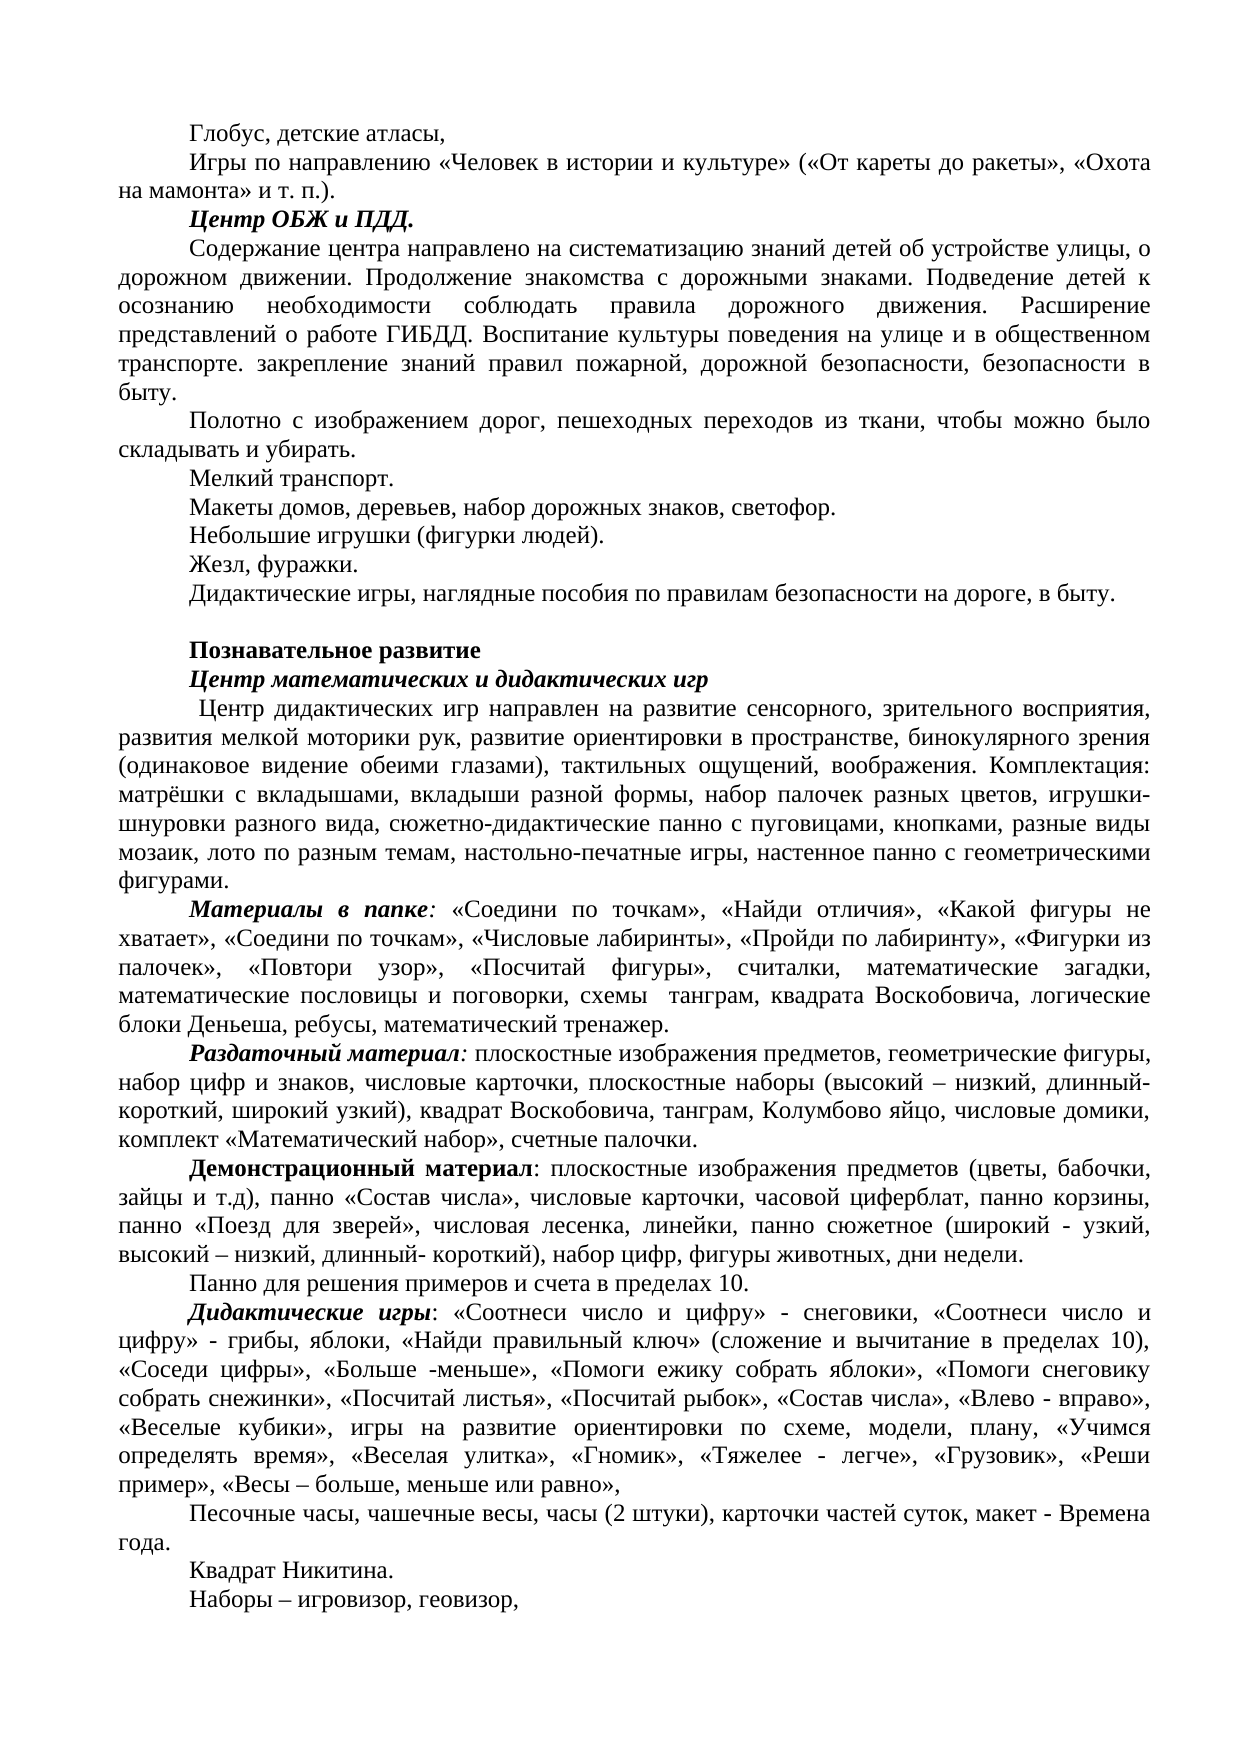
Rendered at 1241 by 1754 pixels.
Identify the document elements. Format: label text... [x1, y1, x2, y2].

text Песочные часы, чашечные весы, часы (2 штуки), карточки частей суток, макет - Времена года. [118, 1498, 1152, 1556]
text Материалы в папке: «Соедини по точкам», «Найди отличия», «Какой фигуры не хватает», «Соедини по точкам», «Числовые лабиринты», «Пройди по лабиринту», «Фигурки из палочек», «Повтори узор», «Посчитай фигуры», считалки, математические загадки, математические пословицы и поговорки, схемы танграм, квадрата Воскобовича, логические блоки Деньеша, ребусы, математический тренажер. [118, 894, 1152, 1038]
text Познавательное развитие [118, 636, 1152, 664]
text Раздаточный материал: плоскостные изображения предметов, геометрические фигуры, набор цифр и знаков, числовые карточки, плоскостные наборы (высокий – низкий, длинный- короткий, широкий узкий), квадрат Воскобовича, танграм, Колумбово яйцо, числовые домики, комплект «Математический набор», счетные палочки. [118, 1038, 1152, 1153]
text Игры по направлению «Человек в истории и культуре» («От кареты до ракеты», «Охота на мамонта» и т. п.). [118, 147, 1152, 204]
text Центр ОБЖ и ПДД. [118, 204, 1152, 233]
text Полотно с изображением дорог, пешеходных переходов из ткани, чтобы можно было складывать и убирать. [118, 406, 1152, 463]
text Дидактические игры, наглядные пособия по правилам безопасности на дороге, в быту. [118, 578, 1152, 607]
text Небольшие игрушки (фигурки людей). [118, 521, 1152, 549]
text Дидактические игры: «Соотнеси число и цифру» - снеговики, «Соотнеси число и цифру» - грибы, яблоки, «Найди правильный ключ» (сложение и вычитание в пределах 10), «Соседи цифры», «Больше -меньше», «Помоги ежику собрать яблоки», «Помоги снеговику собрать снежинки», «Посчитай листья», «Посчитай рыбок», «Состав числа», «Влево - вправо», «Веселые кубики», игры на развитие ориентировки по схеме, модели, плану, «Учимся определять время», «Веселая улитка», «Гномик», «Тяжелее - легче», «Грузовик», «Реши пример», «Весы – больше, меньше или равно», [118, 1297, 1152, 1498]
text Содержание центра направлено на систематизацию знаний детей об устройстве улицы, о дорожном движении. Продолжение знакомства с дорожными знаками. Подведение детей к осознанию необходимости соблюдать правила дорожного движения. Расширение представлений о работе ГИБДД. Воспитание культуры поведения на улице и в общественном транспорте. закрепление знаний правил пожарной, дорожной безопасности, безопасности в быту. [118, 233, 1152, 406]
text Центр математических и дидактических игр [118, 664, 1152, 693]
text Квадрат Никитина. [118, 1556, 1152, 1584]
text Наборы – игровизор, геовизор, [118, 1584, 1152, 1613]
text Центр дидактических игр направлен на развитие сенсорного, зрительного восприятия, развития мелкой моторики рук, развитие ориентировки в пространстве, бинокулярного зрения (одинаковое видение обеими глазами), тактильных ощущений, воображения. Комплектация: матрёшки с вкладышами, вкладыши разной формы, набор палочек разных цветов, игрушки-шнуровки разного вида, сюжетно-дидактические панно с пуговицами, кнопками, разные виды мозаик, лото по разным темам, настольно-печатные игры, настенное панно с геометрическими фигурами. [118, 693, 1152, 894]
text Панно для решения примеров и счета в пределах 10. [118, 1268, 1152, 1297]
text Мелкий транспорт. [118, 463, 1152, 492]
text Макеты домов, деревьев, набор дорожных знаков, светофор. [118, 492, 1152, 521]
text Глобус, детские атласы, [118, 118, 1152, 147]
text Демонстрационный материал: плоскостные изображения предметов (цветы, бабочки, зайцы и т.д), панно «Состав числа», числовые карточки, часовой циферблат, панно корзины, панно «Поезд для зверей», числовая лесенка, линейки, панно сюжетное (широкий - узкий, высокий – низкий, длинный- короткий), набор цифр, фигуры животных, дни недели. [118, 1153, 1152, 1268]
text Жезл, фуражки. [118, 549, 1152, 578]
